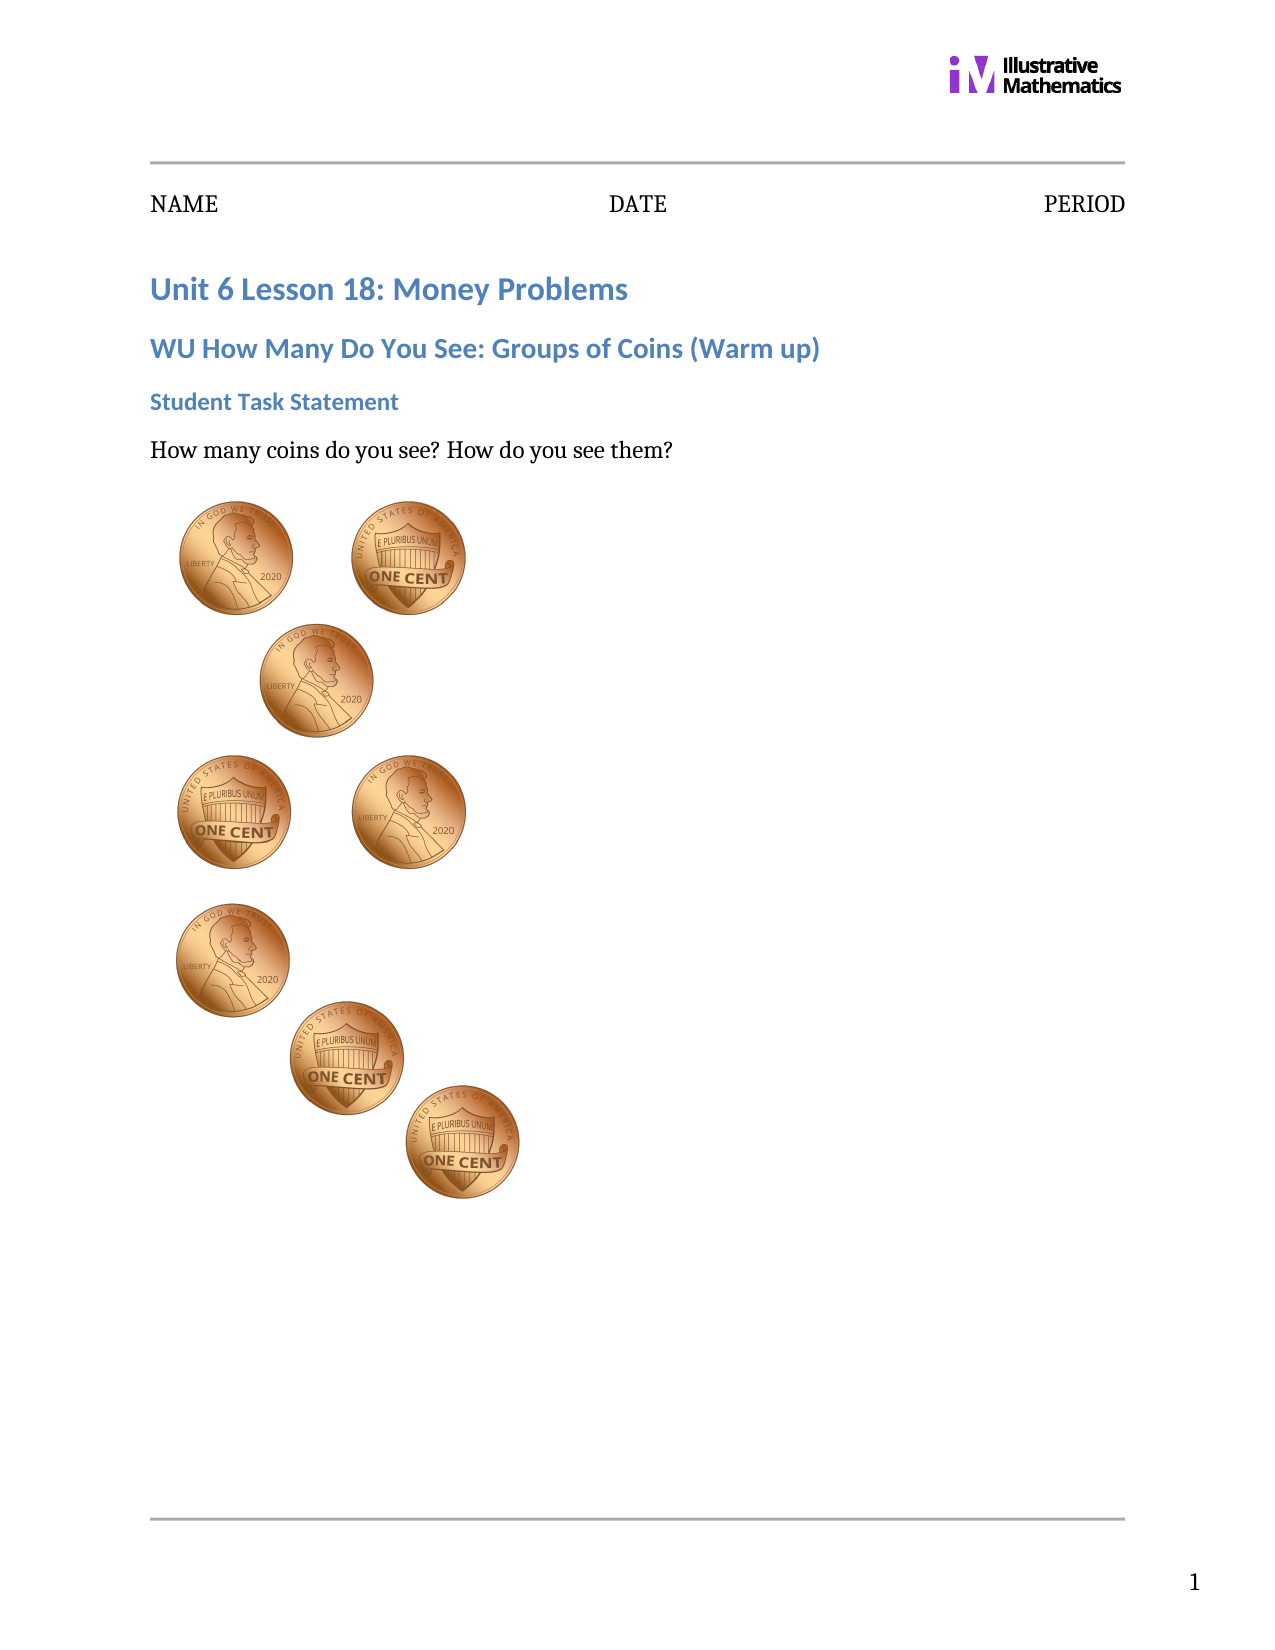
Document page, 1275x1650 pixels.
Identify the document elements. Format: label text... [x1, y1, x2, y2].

picture [949, 55, 1121, 93]
subtitle Student Task Statement [150, 386, 1125, 417]
picture [168, 483, 523, 1199]
subtitle Unit 6 Lesson 18: Money Problems [150, 268, 1125, 309]
subtitle WU How Many Do You See: Groups of Coins (Warm up) [150, 330, 1125, 366]
text How many coins do you see? How do you see them? [150, 436, 1125, 464]
